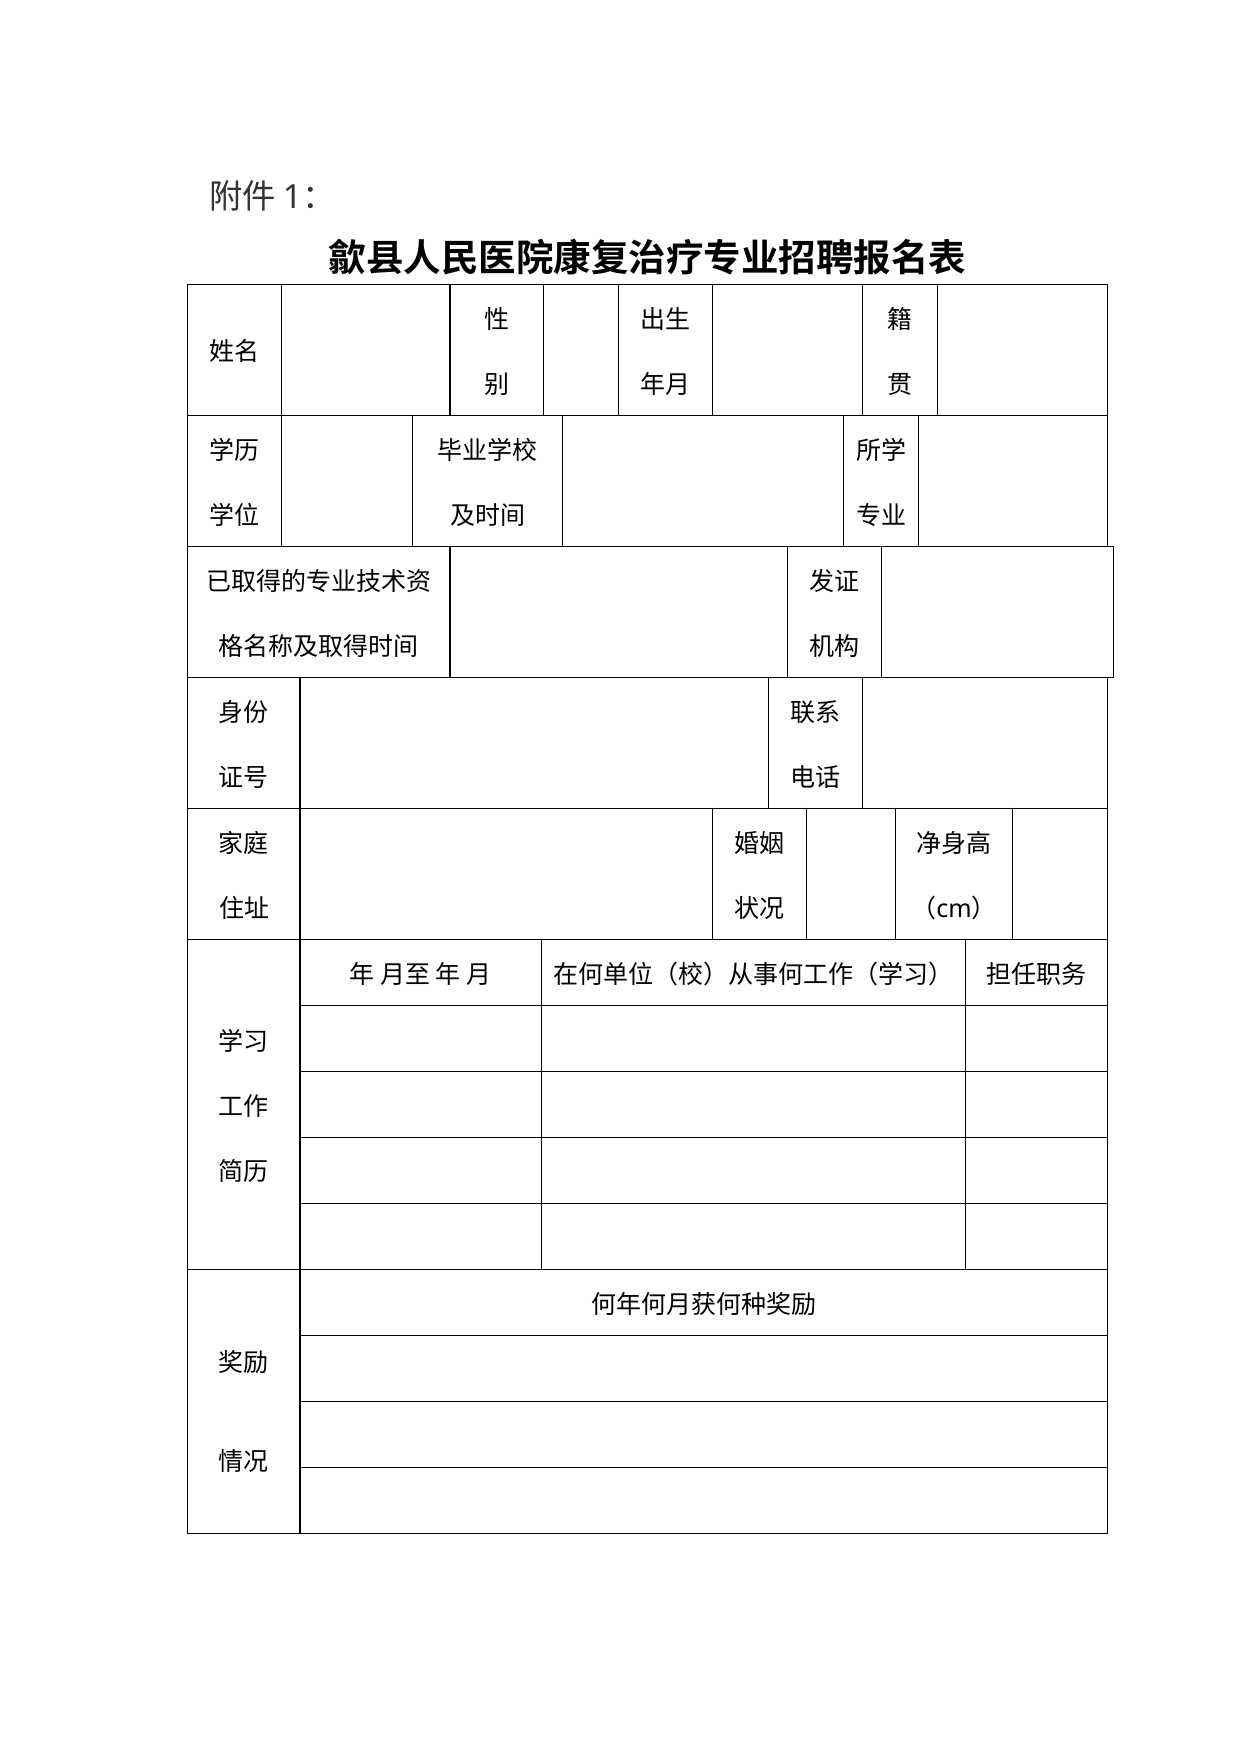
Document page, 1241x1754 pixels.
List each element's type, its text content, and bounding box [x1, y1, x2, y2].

table_cell 何年何月获何种奖励 [301, 1270, 1107, 1335]
table_cell [301, 1138, 541, 1203]
table_cell [301, 1204, 541, 1269]
table_cell 家庭 住址 [188, 809, 299, 939]
table_cell [301, 809, 712, 939]
table_cell [542, 1006, 965, 1071]
table_cell [966, 1138, 1107, 1203]
table_cell 姓名 [188, 285, 281, 415]
table_cell 在何单位（校）从事何工作（学习） [542, 940, 965, 1005]
table_cell [542, 1138, 965, 1203]
table_cell [1013, 809, 1107, 939]
table_cell 发证 机构 [788, 547, 881, 677]
table_cell [966, 1006, 1107, 1071]
table_cell 净身高（cm） [896, 809, 1012, 939]
table_cell 担任职务 [966, 940, 1107, 1005]
table_cell [919, 416, 1107, 546]
table_cell [966, 1204, 1107, 1269]
table_cell [807, 809, 895, 939]
table_cell 身份 证号 [188, 678, 299, 808]
table_cell 年 月至 年 月 [301, 940, 541, 1005]
table_cell [282, 416, 412, 546]
table_cell [301, 1072, 541, 1137]
table_cell 学习 工作 简历 [188, 940, 299, 1269]
table_cell 联系 电话 [769, 678, 862, 808]
table_cell [563, 416, 843, 546]
table_cell 已取得的专业技术资格名称及取得时间 [188, 547, 449, 677]
table_cell [713, 285, 862, 415]
text 附件1： [209, 162, 1053, 227]
table_cell 所学 专业 [844, 416, 918, 546]
table_cell [882, 547, 1113, 677]
table_cell [301, 1402, 1107, 1467]
table_cell [542, 1072, 965, 1137]
table_cell 籍 贯 [863, 285, 937, 415]
table_cell 性 别 [451, 285, 543, 415]
table_cell 毕业学校 及时间 [413, 416, 562, 546]
table_cell 奖励 情况 [188, 1270, 299, 1533]
table_cell [301, 678, 768, 808]
table_cell [301, 1336, 1107, 1401]
table_cell [544, 285, 618, 415]
table_cell [938, 285, 1107, 415]
table_cell 出生年月 [619, 285, 712, 415]
table_cell [301, 1468, 1107, 1533]
table_cell [863, 678, 1107, 808]
table_cell [451, 547, 787, 677]
table_cell 学历学位 [188, 416, 281, 546]
table_cell [966, 1072, 1107, 1137]
table_header 歙县人民医院康复治疗专业招聘报名表 [188, 227, 1107, 284]
table_cell [301, 1006, 541, 1071]
table_cell [282, 285, 449, 415]
table_cell 婚姻状况 [713, 809, 806, 939]
table_cell [542, 1204, 965, 1269]
